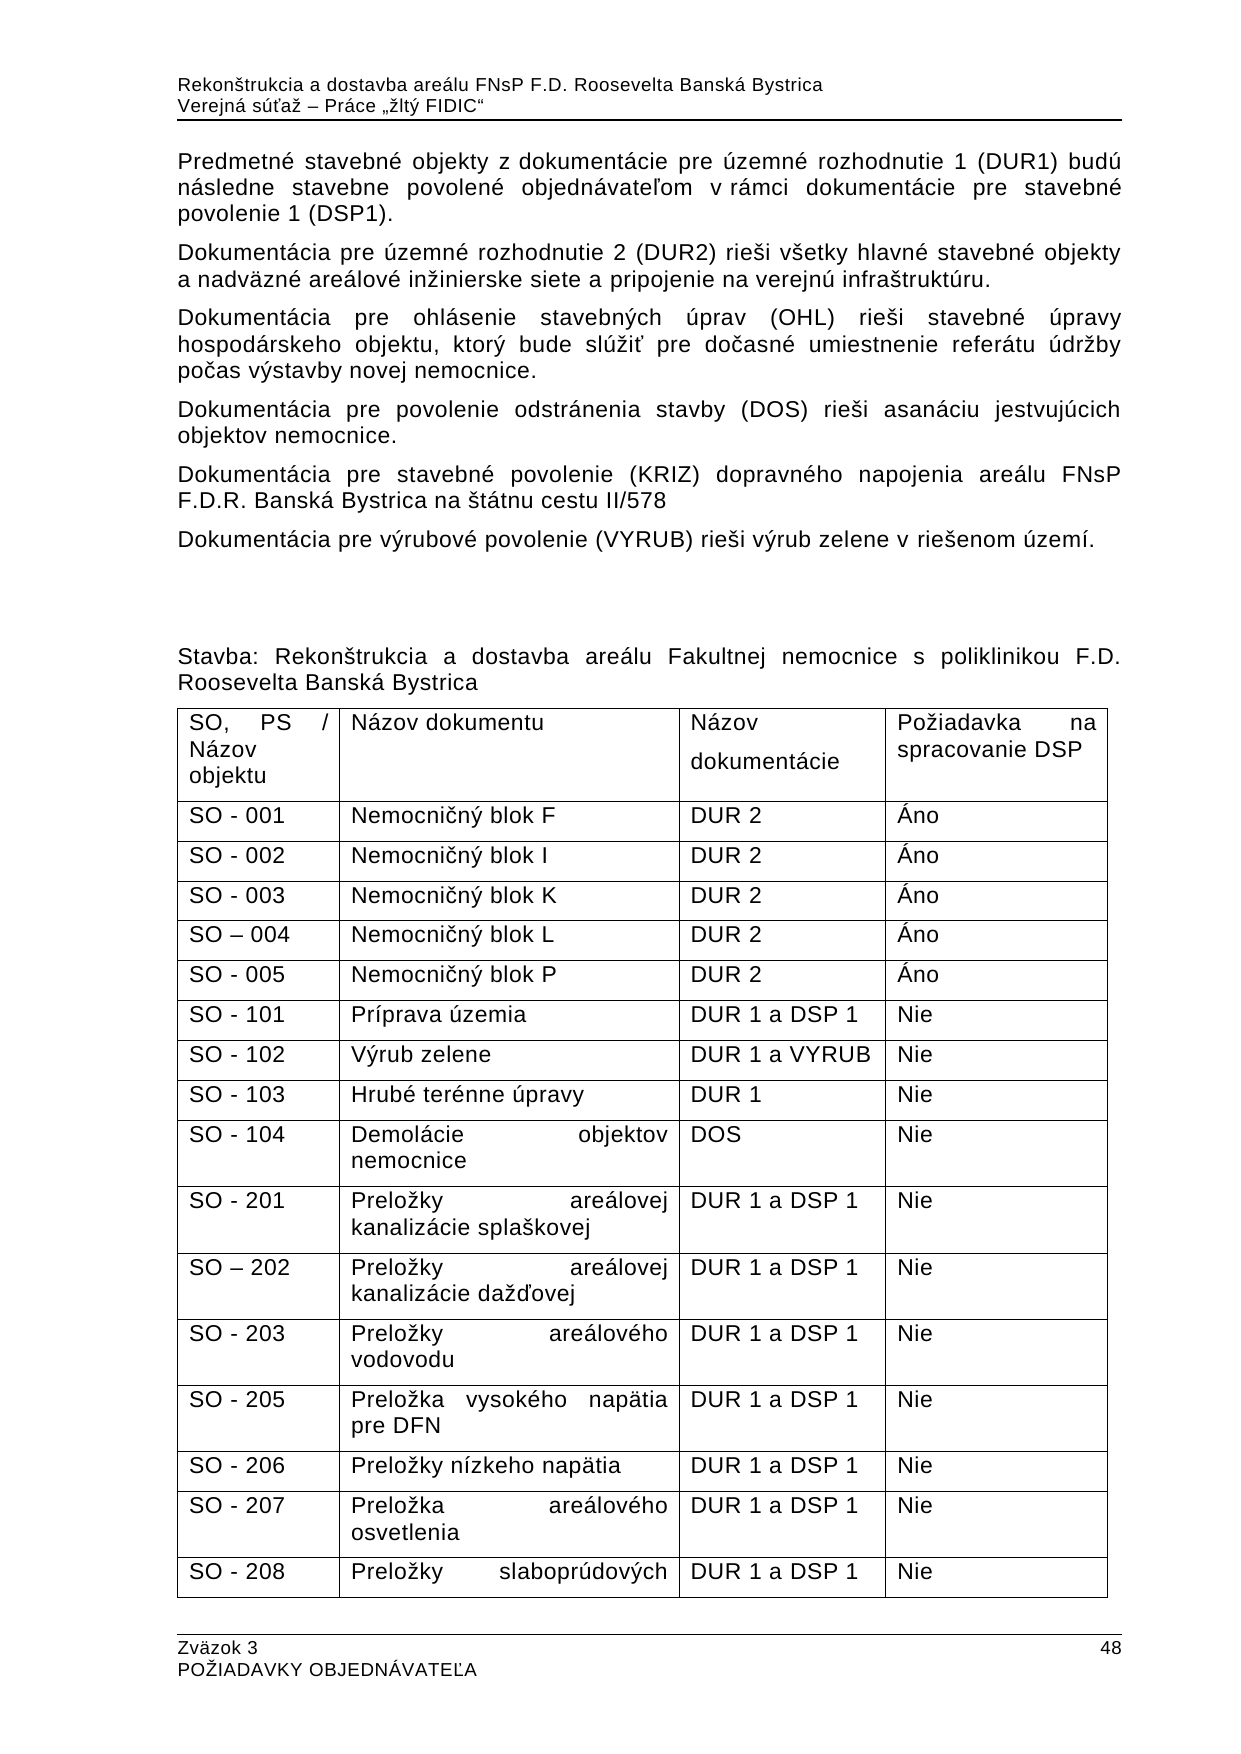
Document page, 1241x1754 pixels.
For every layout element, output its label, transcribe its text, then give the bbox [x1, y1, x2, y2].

table_cell Nie [886, 1452, 1107, 1491]
table_cell Áno [886, 961, 1107, 1000]
text Dokumentácia pre povolenie odstránenia stavby (DOS) rieši asanáciu jestvujúcich objektov nemocnice. [177, 396, 1122, 449]
table_cell Preložky areálového vodovodu [340, 1320, 679, 1385]
table_cell Nie [886, 1081, 1107, 1120]
text Dokumentácia pre stavebné povolenie (KRIZ) dopravného napojenia areálu FNsP F.D.R. Banská Bystrica na štátnu cestu II/578 [177, 461, 1122, 514]
table_cell Nie [886, 1187, 1107, 1252]
table_cell SO - 005 [178, 961, 339, 1000]
table_cell Nie [886, 1320, 1107, 1385]
table_cell Preložka areálového osvetlenia [340, 1492, 679, 1557]
table_cell SO – 004 [178, 921, 339, 960]
table_cell Nemocničný blok F [340, 802, 679, 841]
table_cell Nemocničný blok K [340, 882, 679, 920]
table_cell DUR 1 a DSP 1 [680, 1452, 885, 1491]
table_cell Nemocničný blok P [340, 961, 679, 1000]
table_cell Áno [886, 842, 1107, 881]
table_cell SO - 103 [178, 1081, 339, 1120]
text Dokumentácia pre ohlásenie stavebných úprav (OHL) rieši stavebné úpravy hospodárskeho objektu, ktorý bude slúžiť pre dočasné umiestnenie referátu údržby počas výstavby novej nemocnice. [177, 304, 1122, 383]
table_cell DUR 1 a VYRUB [680, 1041, 885, 1080]
table_cell Nemocničný blok L [340, 921, 679, 960]
table_cell DUR 2 [680, 882, 885, 920]
table_cell SO - 201 [178, 1187, 339, 1252]
table_cell DOS [680, 1121, 885, 1186]
table_cell Áno [886, 921, 1107, 960]
table_cell SO - 002 [178, 842, 339, 881]
text Dokumentácia pre výrubové povolenie (VYRUB) rieši výrub zelene v riešenom území. [177, 526, 1122, 553]
table_cell SO - 208 [178, 1558, 339, 1597]
table_header SO, PS / Názov objektu [178, 709, 339, 801]
table_cell DUR 1 a DSP 1 [680, 1320, 885, 1385]
table_cell DUR 2 [680, 802, 885, 841]
table_cell Nie [886, 1001, 1107, 1040]
table_cell SO - 207 [178, 1492, 339, 1557]
table_cell Nie [886, 1254, 1107, 1319]
table_cell DUR 1 a DSP 1 [680, 1386, 885, 1451]
table_cell DUR 1 a DSP 1 [680, 1254, 885, 1319]
table_cell Nie [886, 1041, 1107, 1080]
table_cell DUR 1 a DSP 1 [680, 1187, 885, 1252]
table_cell Preložky areálovej kanalizácie dažďovej [340, 1254, 679, 1319]
table_cell Nemocničný blok I [340, 842, 679, 881]
table_cell DUR 2 [680, 921, 885, 960]
table_header Názov dokumentu [340, 709, 679, 801]
table_header Názov dokumentácie [680, 709, 885, 801]
table_cell Príprava územia [340, 1001, 679, 1040]
table_cell Demolácie objektov nemocnice [340, 1121, 679, 1186]
table_cell SO – 202 [178, 1254, 339, 1319]
table_cell Áno [886, 882, 1107, 920]
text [177, 148, 1122, 227]
table_cell DUR 1 [680, 1081, 885, 1120]
table_header Požiadavka na spracovanie DSP [886, 709, 1107, 801]
table_cell DUR 1 a DSP 1 [680, 1001, 885, 1040]
table_cell SO - 205 [178, 1386, 339, 1451]
table_cell SO - 203 [178, 1320, 339, 1385]
table_cell Preložky areálovej kanalizácie splaškovej [340, 1187, 679, 1252]
table_cell Hrubé terénne úpravy [340, 1081, 679, 1120]
table_cell Nie [886, 1492, 1107, 1557]
table_cell SO - 101 [178, 1001, 339, 1040]
table_cell Preložky nízkeho napätia [340, 1452, 679, 1491]
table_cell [340, 1558, 679, 1597]
table_cell Preložka vysokého napätia pre DFN [340, 1386, 679, 1451]
text Dokumentácia pre územné rozhodnutie 2 (DUR2) rieši všetky hlavné stavebné objekty a nadväzné areálové inžinierske siete a pripojenie na verejnú infraštruktúru. [177, 239, 1122, 292]
table_cell Nie [886, 1121, 1107, 1186]
table_cell Výrub zelene [340, 1041, 679, 1080]
table_cell DUR 2 [680, 842, 885, 881]
table_cell DUR 1 a DSP 1 [680, 1492, 885, 1557]
table_cell SO - 206 [178, 1452, 339, 1491]
text Stavba: Rekonštrukcia a dostavba areálu Fakultnej nemocnice s poliklinikou F.D. Roosevelta Banská Bystrica [177, 643, 1122, 696]
table_cell SO - 003 [178, 882, 339, 920]
table_cell SO - 104 [178, 1121, 339, 1186]
table_cell DUR 1 a DSP 1 [680, 1558, 885, 1597]
table_cell Nie [886, 1386, 1107, 1451]
table_cell SO - 102 [178, 1041, 339, 1080]
table_cell Nie [886, 1558, 1107, 1597]
table_cell Áno [886, 802, 1107, 841]
table_cell SO - 001 [178, 802, 339, 841]
table_cell DUR 2 [680, 961, 885, 1000]
